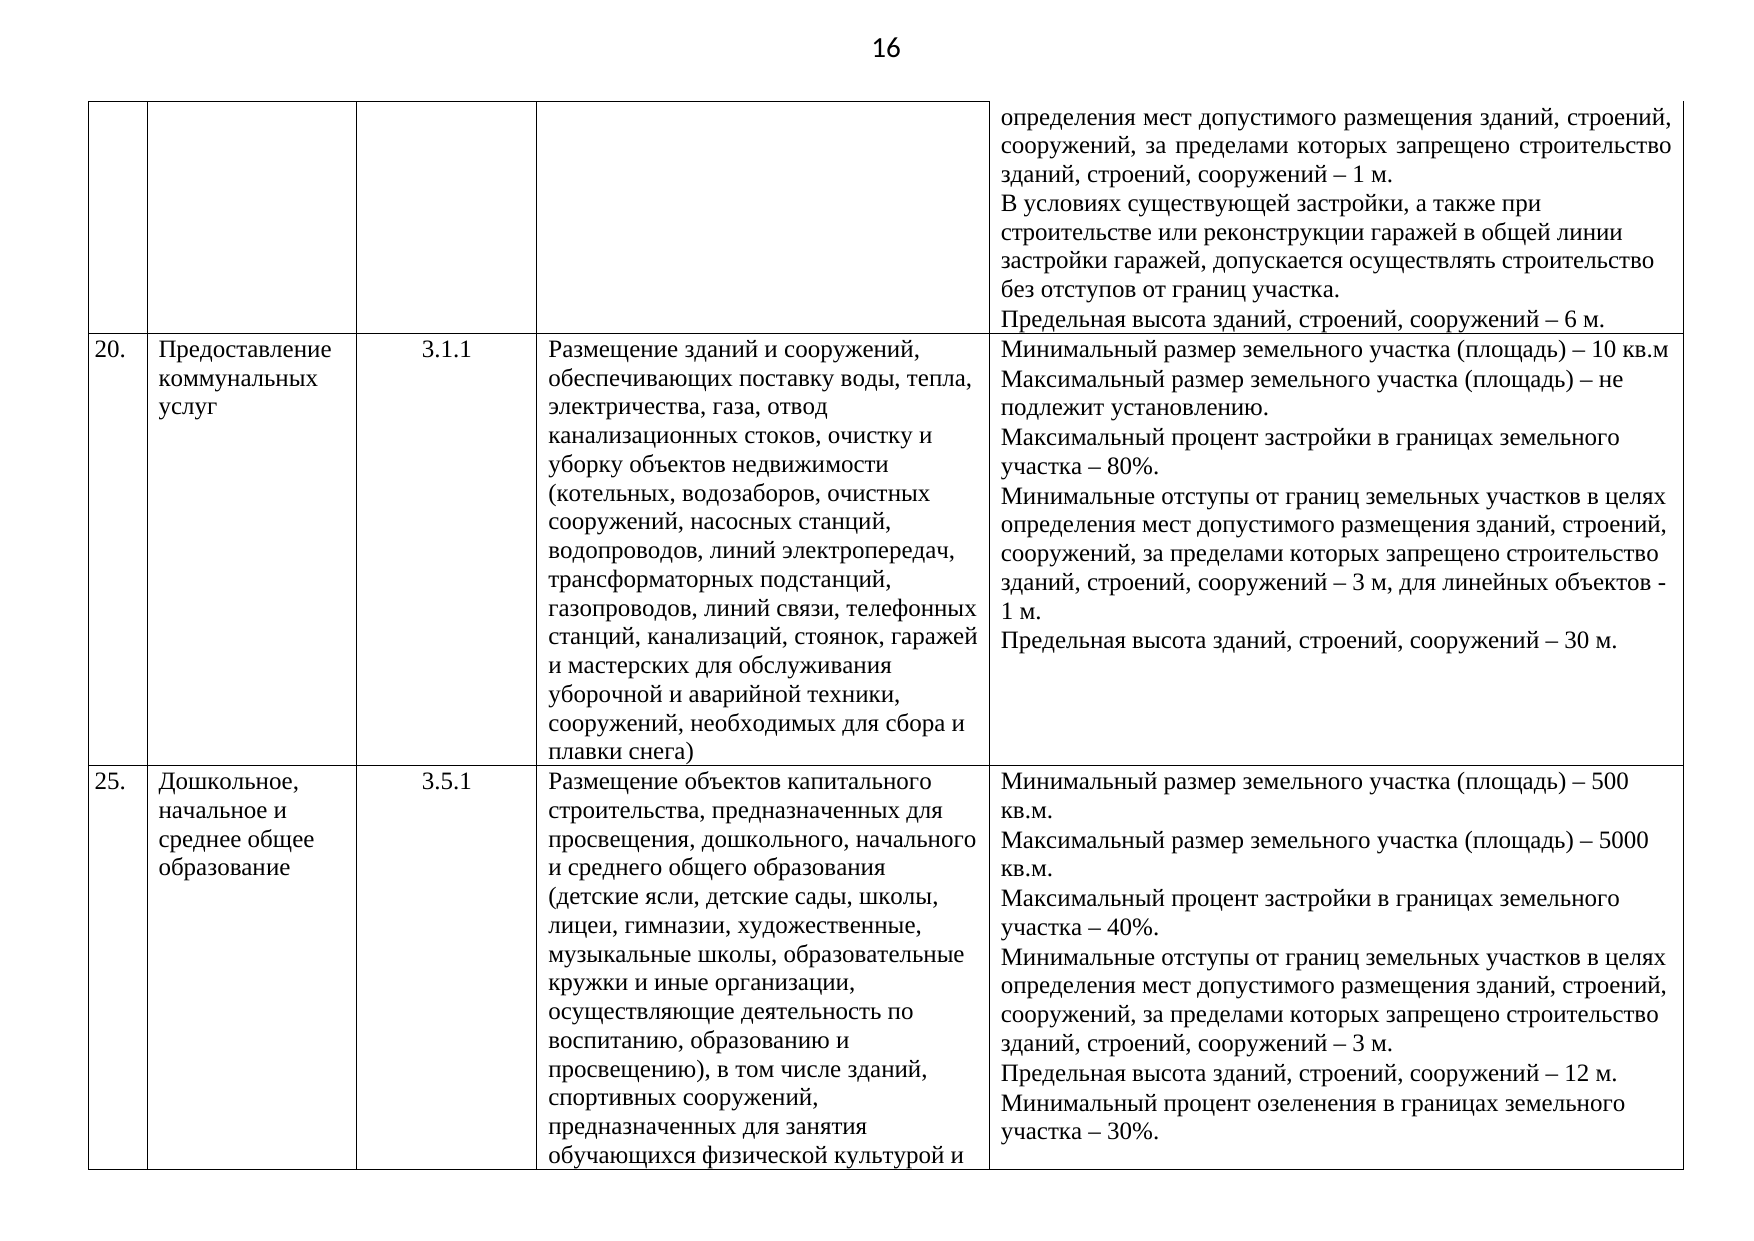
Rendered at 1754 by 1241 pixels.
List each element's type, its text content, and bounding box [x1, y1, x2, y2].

table_cell 3.1.1 [357, 334, 536, 765]
table_cell Максимальный размер земельного участка (площадь) – не подлежит установлению. [990, 363, 1683, 421]
table_cell [89, 334, 147, 765]
table_cell Дошкольное, начальное и среднее общее образование [148, 766, 356, 1169]
table_cell Минимальный размер земельного участка (площадь) – 10 кв.м [990, 334, 1683, 363]
table_cell [89, 766, 147, 1169]
table_cell Максимальный процент застройки в границах земельного участка – 40%. [990, 882, 1683, 941]
table_cell Предельная высота зданий, строений, сооружений – 6 м. [990, 303, 1683, 333]
table_cell Предельная высота зданий, строений, сооружений – 12 м. [990, 1057, 1683, 1087]
table_cell Предоставление коммунальных услуг [148, 334, 356, 765]
table_cell Размещение объектов капитального строительства, предназначенных для просвещения, дошкольного, начального и среднего общего образования (детские ясли, детские сады, школы, лицеи, гимназии, художественные, музыкальные школы, образовательные кружки и иные организации, осуществляющие деятельность по воспитанию, образованию и просвещению), в том числе зданий, спортивных сооружений, предназначенных для занятия обучающихся физической культурой и спортом [537, 766, 989, 1169]
table_cell Предельная высота зданий, строений, сооружений – 30 м. [990, 625, 1683, 765]
table_cell Минимальные отступы от границ земельных участков в целях определения мест допустимого размещения зданий, строений, сооружений, за пределами которых запрещено строительство зданий, строений, сооружений – 3 м, для линейных объектов -1 м. [990, 480, 1683, 624]
table_cell 3.5.1 [357, 766, 536, 1169]
table_cell Минимальный размер земельного участка (площадь) – 500 кв.м. [990, 766, 1683, 824]
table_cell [990, 101, 1683, 303]
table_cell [990, 1087, 1683, 1169]
table_cell Максимальный процент застройки в границах земельного участка – 80%. [990, 421, 1683, 480]
table_cell Размещение зданий и сооружений, обеспечивающих поставку воды, тепла, электричества, газа, отвод канализационных стоков, очистку и уборку объектов недвижимости (котельных, водозаборов, очистных сооружений, насосных станций, водопроводов, линий электропередач, трансформаторных подстанций, газопроводов, линий связи, телефонных станций, канализаций, стоянок, гаражей и мастерских для обслуживания уборочной и аварийной техники, сооружений, необходимых для сбора и плавки снега) [537, 334, 989, 765]
table_cell Максимальный размер земельного участка (площадь) – 5000 кв.м. [990, 824, 1683, 882]
table_cell Минимальные отступы от границ земельных участков в целях определения мест допустимого размещения зданий, строений, сооружений, за пределами которых запрещено строительство зданий, строений, сооружений – 3 м. [990, 941, 1683, 1057]
